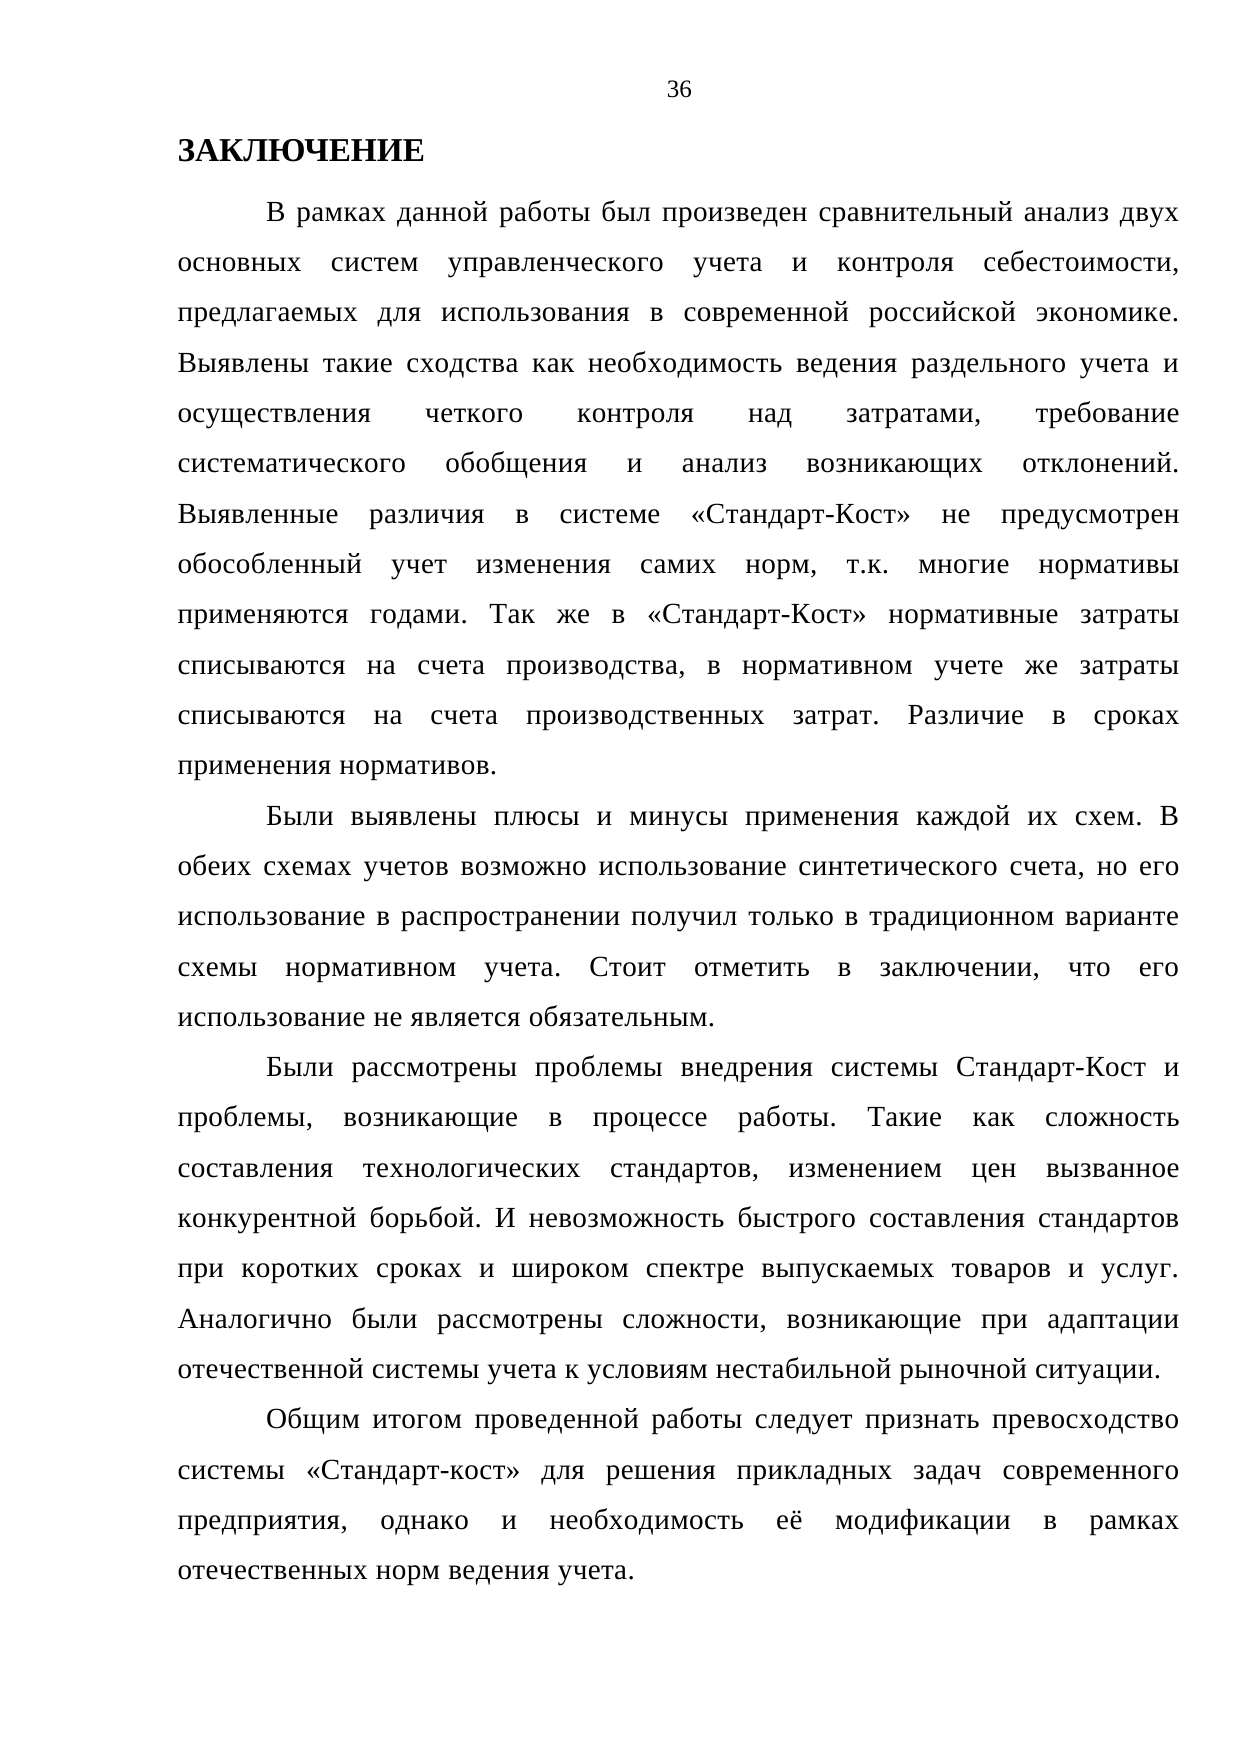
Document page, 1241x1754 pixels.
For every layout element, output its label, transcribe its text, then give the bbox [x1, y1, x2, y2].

text Были рассмотрены проблемы внедрения системы Стандарт-Кост и проблемы, возникающие в процессе работы. Такие как сложность составления технологических стандартов, изменением цен вызванное конкурентной борьбой. И невозможность быстрого составления стандартов при коротких сроках и широком спектре выпускаемых товаров и услуг. Аналогично были рассмотрены сложности, возникающие при адаптации отечественной системы учета к условиям нестабильной рыночной ситуации. [177, 1049, 1181, 1385]
subtitle ЗАКЛЮЧЕНИЕ [177, 131, 1181, 169]
text Были выявлены плюсы и минусы применения каждой их схем. В обеих схемах учетов возможно использование синтетического счета, но его использование в распространении получил только в традиционном варианте схемы нормативном учета. Стоит отметить в заключении, что его использование не является обязательным. [177, 798, 1181, 1032]
text Общим итогом проведенной работы следует признать превосходство системы «Стандарт-кост» для решения прикладных задач современного предприятия, однако и необходимость её модификации в рамках отечественных норм ведения учета. [177, 1401, 1181, 1586]
text В рамках данной работы был произведен сравнительный анализ двух основных систем управленческого учета и контроля себестоимости, предлагаемых для использования в современной российской экономике. Выявлены такие сходства как необходимость ведения раздельного учета и осуществления четкого контроля над затратами, требование систематического обобщения и анализ возникающих отклонений. Выявленные различия в системе «Стандарт-Кост» не предусмотрен обособленный учет изменения самих норм, т.к. многие нормативы применяются годами. Так же в «Стандарт-Кост» нормативные затраты списываются на счета производства, в нормативном учете же затраты списываются на счета производственных затрат. Различие в сроках применения нормативов. [177, 194, 1181, 781]
